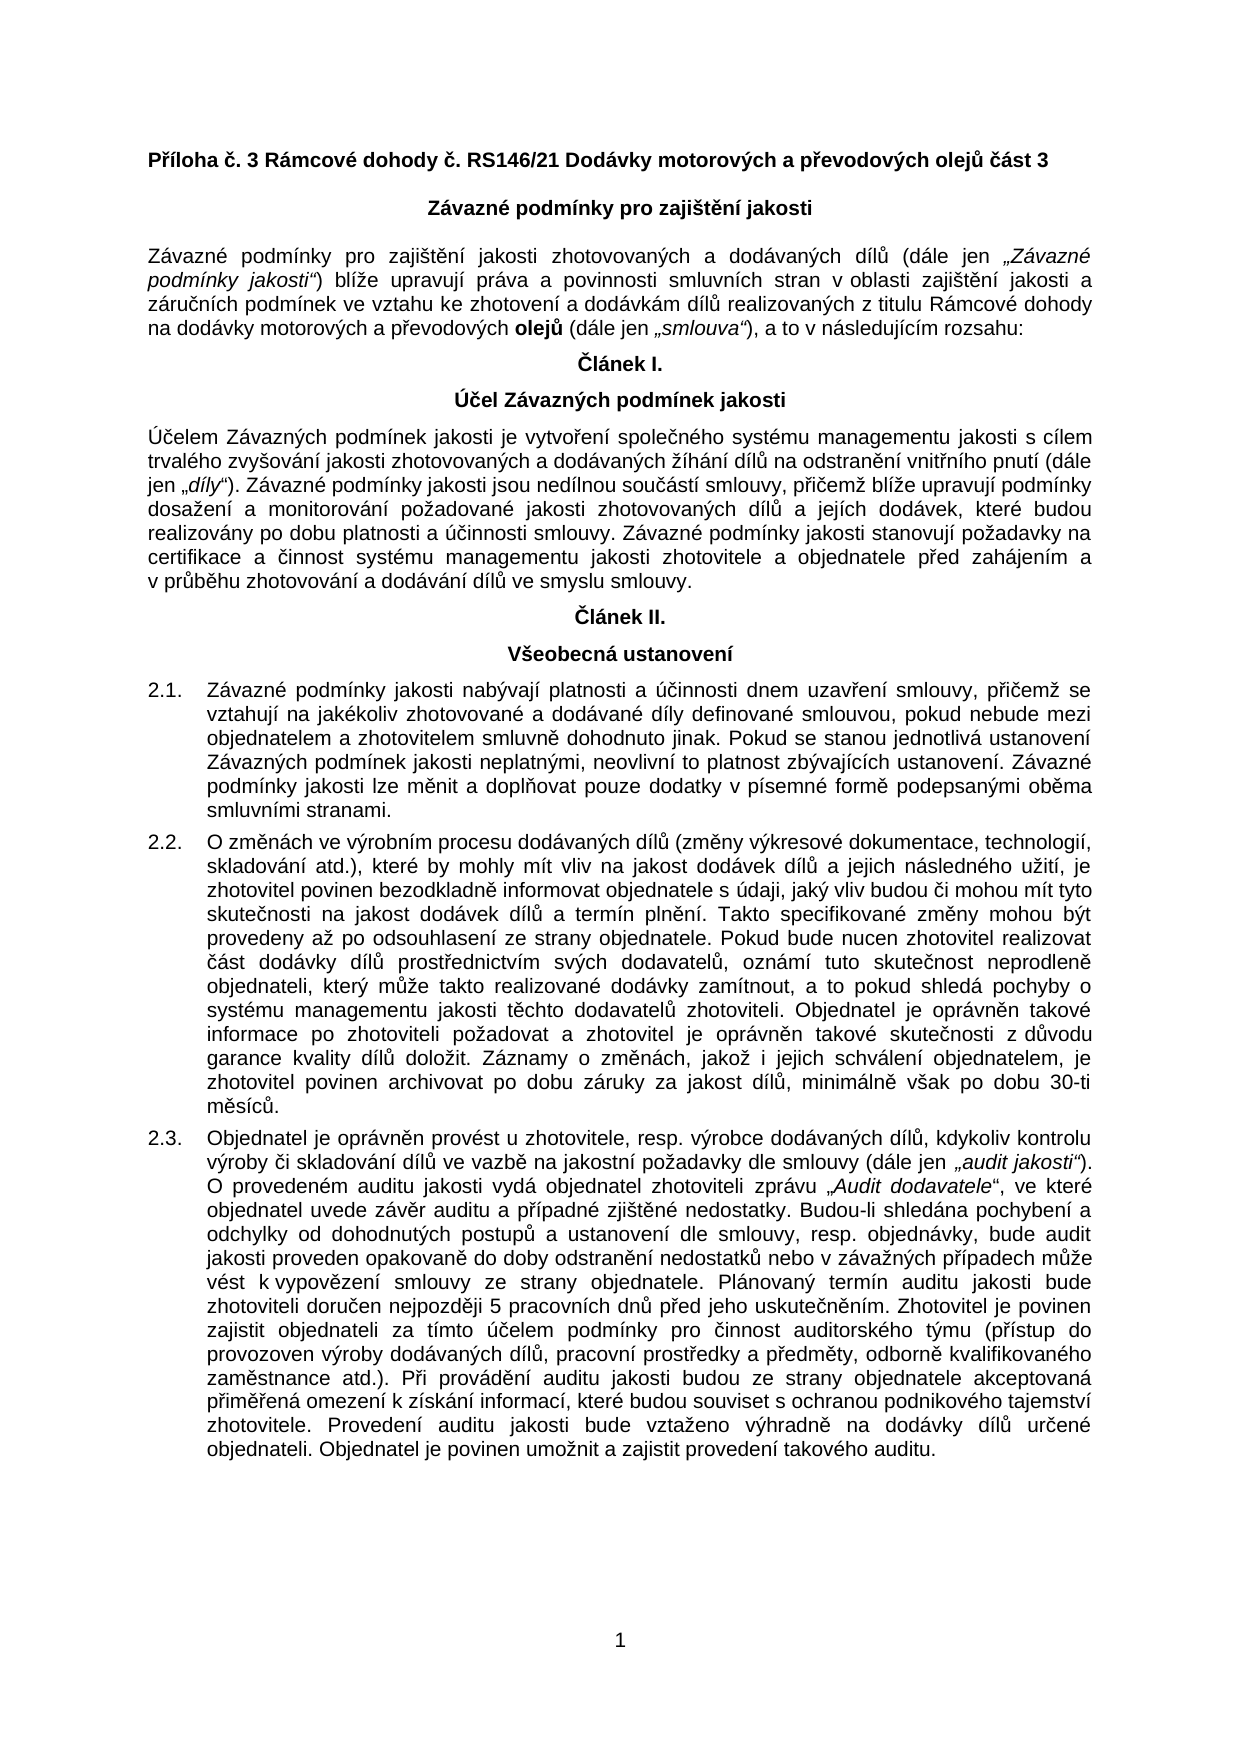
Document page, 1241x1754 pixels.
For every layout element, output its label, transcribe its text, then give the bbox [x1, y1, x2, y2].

list Závazné podmínky jakosti nabývají platnosti a účinnosti dnem uzavření smlouvy, přičemž se vztahují na jakékoliv zhotovované a dodávané díly definované smlouvou, pokud nebude mezi objednatelem a zhotovitelem smluvně dohodnuto jinak. Pokud se stanou jednotlivá ustanovení Závazných podmínek jakosti neplatnými, neovlivní to platnost zbývajících ustanovení. Závazné podmínky jakosti lze měnit a doplňovat pouze dodatky v písemné formě podepsanými oběma smluvními stranami. [148, 678, 1093, 822]
list Objednatel je oprávněn provést u zhotovitele, resp. výrobce dodávaných dílů, kdykoliv kontrolu výroby či skladování dílů ve vazbě na jakostní požadavky dle smlouvy (dále jen „audit jakosti“). O provedeném auditu jakosti vydá objednatel zhotoviteli zprávu „Audit dodavatele“, ve které objednatel uvede závěr auditu a případné zjištěné nedostatky. Budou-li shledána pochybení a odchylky od dohodnutých postupů a ustanovení dle smlouvy, resp. objednávky, bude audit jakosti proveden opakovaně do doby odstranění nedostatků nebo v závažných případech může vést k vypovězení smlouvy ze strany objednatele. Plánovaný termín auditu jakosti bude zhotoviteli doručen nejpozději 5 pracovních dnů před jeho uskutečněním. Zhotovitel je povinen zajistit objednateli za tímto účelem podmínky pro činnost auditorského týmu (přístup do provozoven výroby dodávaných dílů, pracovní prostředky a předměty, odborně kvalifikovaného zaměstnance atd.). Při provádění auditu jakosti budou ze strany objednatele akceptovaná přiměřená omezení k získání informací, které budou souviset s ochranou podnikového tajemství zhotovitele. Provedení auditu jakosti bude vztaženo výhradně na dodávky dílů určené objednateli. Objednatel je povinen umožnit a zajistit provedení takového auditu. [148, 1126, 1093, 1461]
text Závazné podmínky pro zajištění jakosti zhotovovaných a dodávaných dílů (dále jen „Závazné podmínky jakosti“) blíže upravují práva a povinnosti smluvních stran v oblasti zajištění jakosti a záručních podmínek ve vztahu ke zhotovení a dodávkám dílů realizovaných z titulu Rámcové dohody na dodávky motorových a převodových olejů (dále jen „smlouva“), a to v následujícím rozsahu: [148, 243, 1093, 339]
text Příloha č. 3 Rámcové dohody č. RS146/21 Dodávky motorových a převodových olejů část 3 [148, 148, 1093, 172]
subtitle Účel Závazných podmínek jakosti [148, 388, 1093, 412]
list O změnách ve výrobním procesu dodávaných dílů (změny výkresové dokumentace, technologií, skladování atd.), které by mohly mít vliv na jakost dodávek dílů a jejich následného užití, je zhotovitel povinen bezodkladně informovat objednatele s údaji, jaký vliv budou či mohou mít tyto skutečnosti na jakost dodávek dílů a termín plnění. Takto specifikované změny mohou být provedeny až po odsouhlasení ze strany objednatele. Pokud bude nucen zhotovitel realizovat část dodávky dílů prostřednictvím svých dodavatelů, oznámí tuto skutečnost neprodleně objednateli, který může takto realizované dodávky zamítnout, a to pokud shledá pochyby o systému managementu jakosti těchto dodavatelů zhotoviteli. Objednatel je oprávněn takové informace po zhotoviteli požadovat a zhotovitel je oprávněn takové skutečnosti z důvodu garance kvality dílů doložit. Záznamy o změnách, jakož i jejich schválení objednatelem, je zhotovitel povinen archivovat po dobu záruky za jakost dílů, minimálně však po dobu 30-ti měsíců. [148, 830, 1093, 1117]
subtitle Článek II. [148, 605, 1093, 629]
subtitle Všeobecná ustanovení [148, 641, 1093, 665]
title Závazné podmínky pro zajištění jakosti [148, 196, 1093, 219]
subtitle Článek I. [148, 352, 1093, 376]
text Účelem Závazných podmínek jakosti je vytvoření společného systému managementu jakosti s cílem trvalého zvyšování jakosti zhotovovaných a dodávaných žíhání dílů na odstranění vnitřního pnutí (dále jen „díly“). Závazné podmínky jakosti jsou nedílnou součástí smlouvy, přičemž blíže upravují podmínky dosažení a monitorování požadované jakosti zhotovovaných dílů a jejích dodávek, které budou realizovány po dobu platnosti a účinnosti smlouvy. Závazné podmínky jakosti stanovují požadavky na certifikace a činnost systému managementu jakosti zhotovitele a objednatele před zahájením a v průběhu zhotovování a dodávání dílů ve smyslu smlouvy. [148, 425, 1093, 592]
